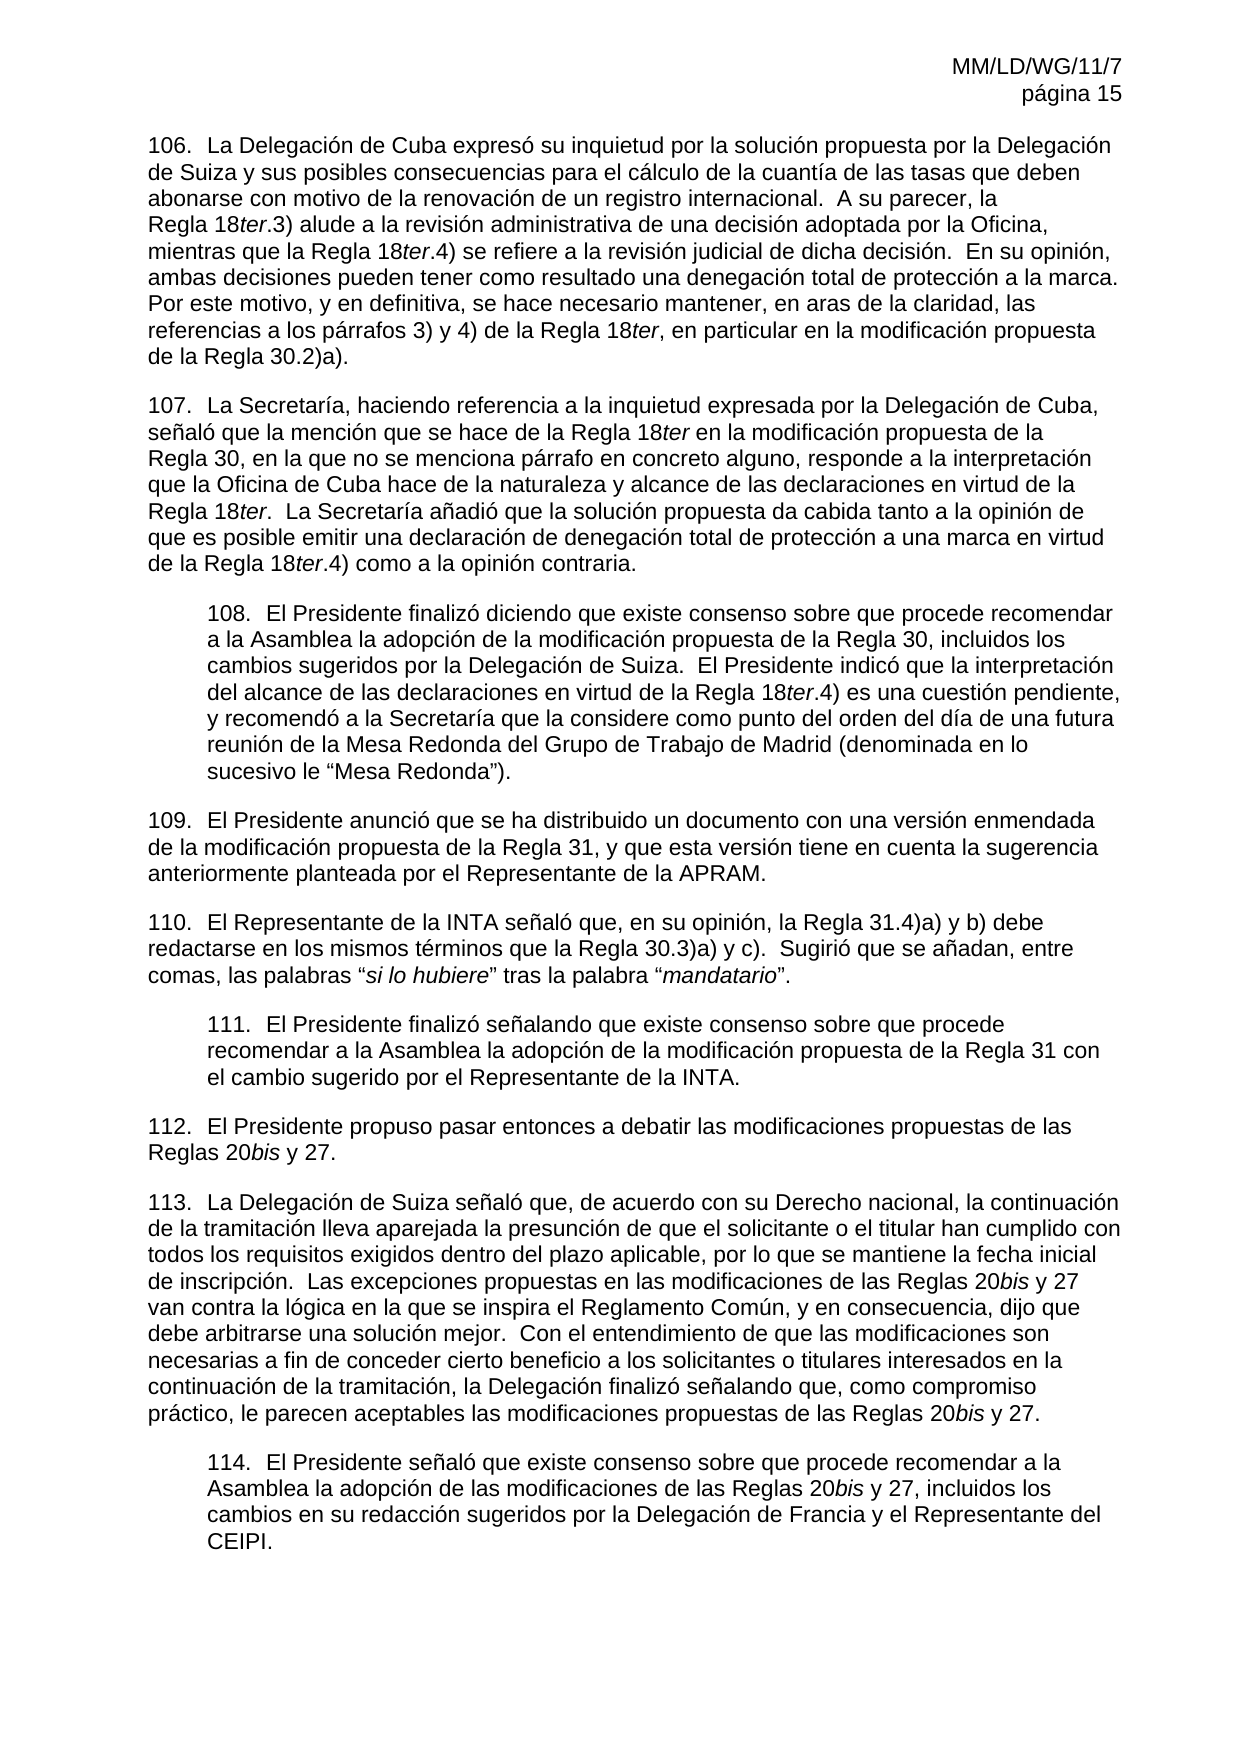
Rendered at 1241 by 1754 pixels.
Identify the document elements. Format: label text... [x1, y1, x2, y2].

text La Secretaría, haciendo referencia a la inquietud expresada por la Delegación de Cuba, señaló que la mención que se hace de la Regla 18ter en la modificación propuesta de la Regla 30, en la que no se menciona párrafo en concreto alguno, responde a la interpretación que la Oficina de Cuba hace de la naturaleza y alcance de las declaraciones en virtud de la Regla 18ter. La Secretaría añadió que la solución propuesta da cabida tanto a la opinión de que es posible emitir una declaración de denegación total de protección a una marca en virtud de la Regla 18ter.4) como a la opinión contraria. [148, 392, 1122, 577]
text El Presidente señaló que existe consenso sobre que procede recomendar a la Asamblea la adopción de las modificaciones de las Reglas 20bis y 27, incluidos los cambios en su redacción sugeridos por la Delegación de Francia y el Representante del CEIPI. [207, 1449, 1122, 1554]
text La Delegación de Suiza señaló que, de acuerdo con su Derecho nacional, la continuación de la tramitación lleva aparejada la presunción de que el solicitante o el titular han cumplido con todos los requisitos exigidos dentro del plazo aplicable, por lo que se mantiene la fecha inicial de inscripción. Las excepciones propuestas en las modificaciones de las Reglas 20bis y 27 van contra la lógica en la que se inspira el Reglamento Común, y en consecuencia, dijo que debe arbitrarse una solución mejor. Con el entendimiento de que las modificaciones son necesarias a fin de conceder cierto beneficio a los solicitantes o titulares interesados en la continuación de la tramitación, la Delegación finalizó señalando que, como compromiso práctico, le parecen aceptables las modificaciones propuestas de las Reglas 20bis y 27. [148, 1189, 1122, 1426]
text El Presidente anunció que se ha distribuido un documento con una versión enmendada de la modificación propuesta de la Regla 31, y que esta versión tiene en cuenta la sugerencia anteriormente planteada por el Representante de la APRAM. [148, 807, 1122, 886]
text El Presidente propuso pasar entonces a debatir las modificaciones propuestas de las Reglas 20bis y 27. [148, 1113, 1122, 1166]
text La Delegación de Cuba expresó su inquietud por la solución propuesta por la Delegación de Suiza y sus posibles consecuencias para el cálculo de la cuantía de las tasas que deben abonarse con motivo de la renovación de un registro internacional. A su parecer, la Regla 18ter.3) alude a la revisión administrativa de una decisión adoptada por la Oficina, mientras que la Regla 18ter.4) se refiere a la revisión judicial de dicha decisión. En su opinión, ambas decisiones pueden tener como resultado una denegación total de protección a la marca. Por este motivo, y en definitiva, se hace necesario mantener, en aras de la claridad, las referencias a los párrafos 3) y 4) de la Regla 18ter, en particular en la modificación propuesta de la Regla 30.2)a). [148, 132, 1122, 369]
text El Representante de la INTA señaló que, en su opinión, la Regla 31.4)a) y b) debe redactarse en los mismos términos que la Regla 30.3)a) y c). Sugirió que se añadan, entre comas, las palabras “si lo hubiere” tras la palabra “mandatario”. [148, 909, 1122, 988]
text El Presidente finalizó señalando que existe consenso sobre que procede recomendar a la Asamblea la adopción de la modificación propuesta de la Regla 31 con el cambio sugerido por el Representante de la INTA. [207, 1011, 1122, 1090]
text El Presidente finalizó diciendo que existe consenso sobre que procede recomendar a la Asamblea la adopción de la modificación propuesta de la Regla 30, incluidos los cambios sugeridos por la Delegación de Suiza. El Presidente indicó que la interpretación del alcance de las declaraciones en virtud de la Regla 18ter.4) es una cuestión pendiente, y recomendó a la Secretaría que la considere como punto del orden del día de una futura reunión de la Mesa Redonda del Grupo de Trabajo de Madrid (denominada en lo sucesivo le “Mesa Redonda”). [207, 600, 1122, 784]
